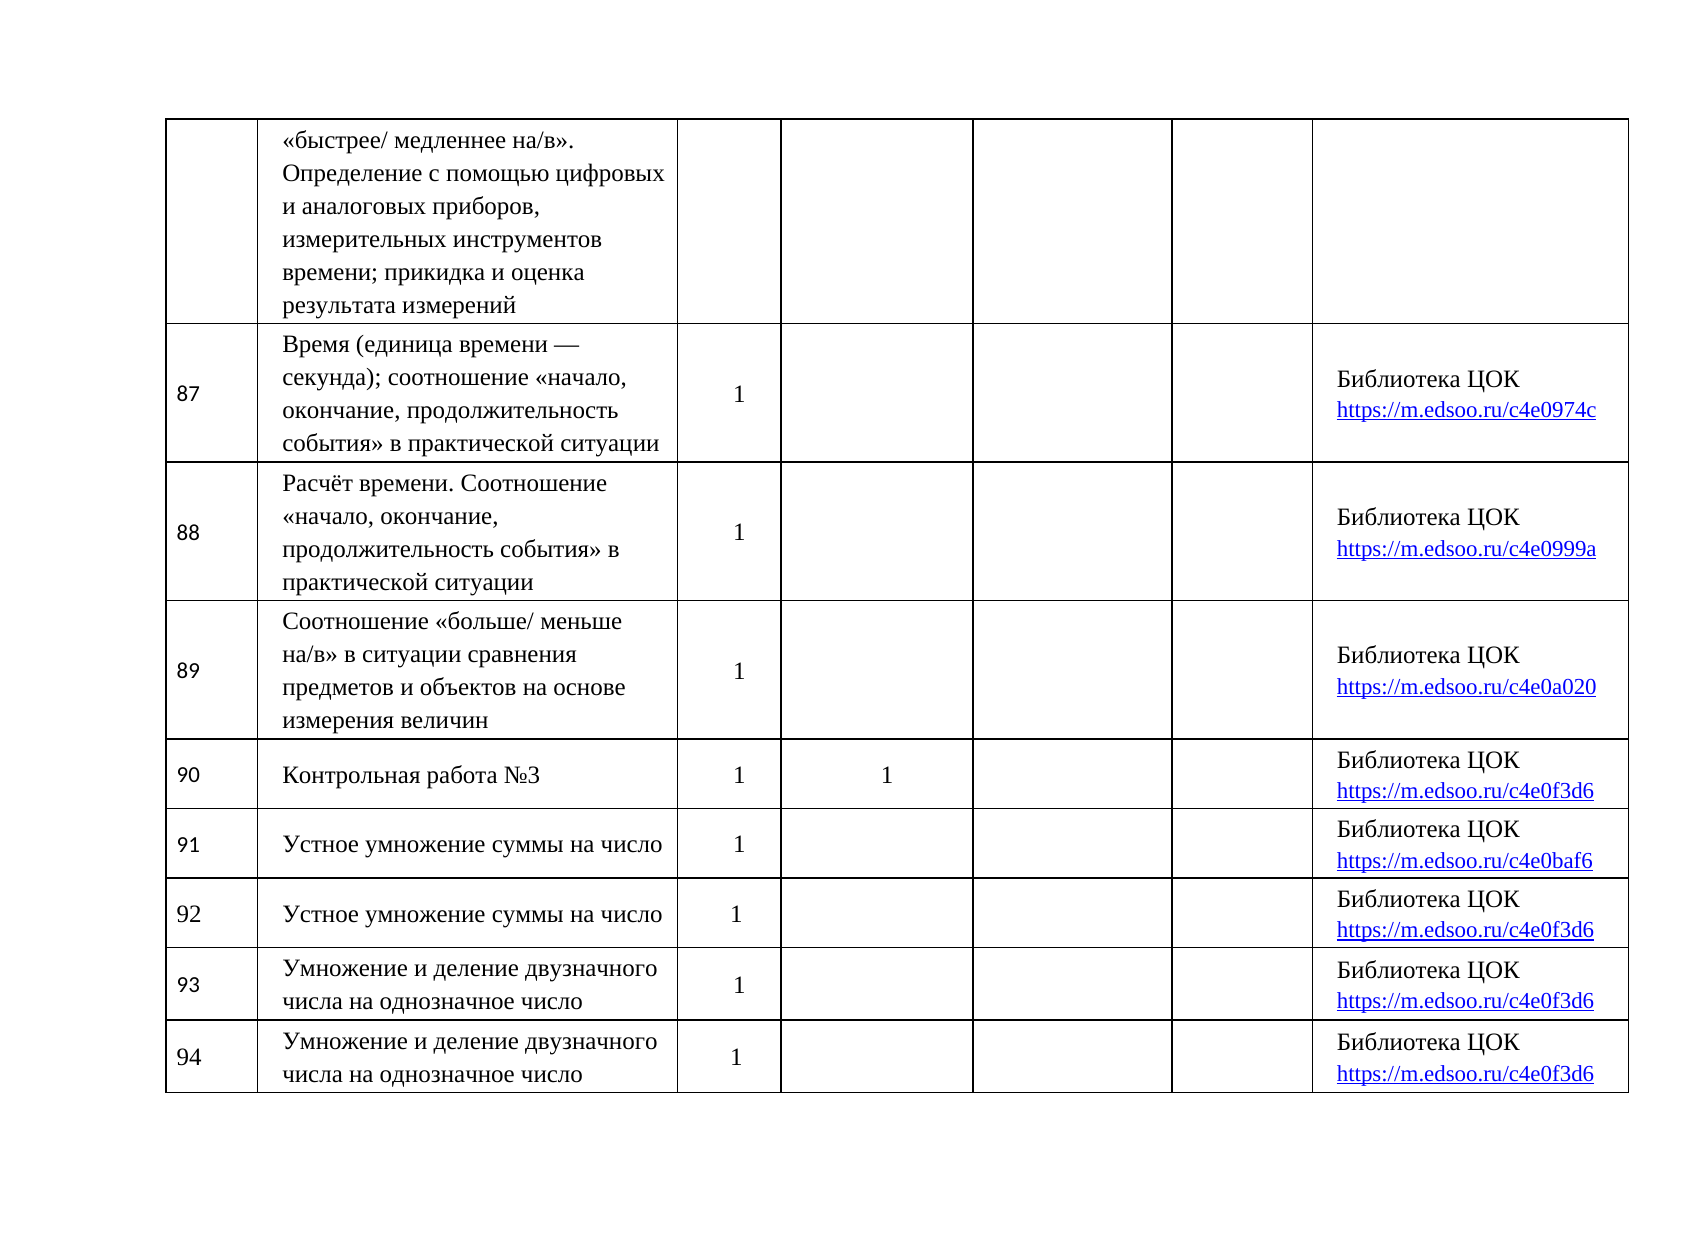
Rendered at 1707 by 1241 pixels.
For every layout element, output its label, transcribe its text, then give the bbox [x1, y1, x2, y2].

table_cell Соотношение «больше/ меньше на/в» в ситуации сравнения предметов и объектов на основе измерения величин [258, 601, 677, 738]
table_cell [1173, 879, 1312, 947]
table_cell 1 [678, 601, 780, 738]
table_cell [974, 948, 1171, 1019]
table_cell [782, 809, 972, 877]
table_cell [782, 948, 972, 1019]
table_cell Умножение и деление двузначного числа на однозначное число [258, 948, 677, 1019]
table_cell Библиотека ЦОК https://m.edsoo.ru/c4e0999a [1313, 463, 1628, 599]
table_cell [974, 809, 1171, 877]
table_cell 87 [167, 324, 257, 461]
table_cell 91 [167, 809, 257, 877]
table_cell 94 [167, 1021, 257, 1091]
table_cell [1173, 324, 1312, 461]
table_cell 88 [167, 463, 257, 599]
table_cell 1 [678, 948, 780, 1019]
table_cell Устное умножение суммы на число [258, 879, 677, 947]
table_cell 1 [678, 1021, 780, 1091]
table_cell [1173, 1021, 1312, 1091]
table_cell [974, 324, 1171, 461]
table_cell [782, 879, 972, 947]
table_cell Библиотека ЦОК https://m.edsoo.ru/c4e0f3d6 [1313, 740, 1628, 807]
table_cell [1313, 948, 1628, 1019]
table_cell 89 [167, 601, 257, 738]
table_cell [782, 120, 972, 323]
table_cell [974, 1021, 1171, 1091]
table_cell Время (единица времени — секунда); соотношение «начало, окончание, продолжительность события» в практической ситуации [258, 324, 677, 461]
table_cell [1173, 463, 1312, 599]
table_cell [782, 1021, 972, 1091]
table_cell Библиотека ЦОК https://m.edsoo.ru/c4e0f3d6 [1313, 879, 1628, 947]
table_cell [1173, 740, 1312, 807]
table_cell 1 [678, 120, 780, 323]
table_cell [1173, 120, 1312, 323]
table_cell 1 [678, 324, 780, 461]
table_cell [782, 324, 972, 461]
table_cell Библиотека ЦОК https://m.edsoo.ru/c4e0baf6 [1313, 809, 1628, 877]
table_cell Библиотека ЦОК https://m.edsoo.ru/c4e0974c [1313, 324, 1628, 461]
table_cell 1 [782, 740, 972, 807]
table_cell [782, 463, 972, 599]
table_cell [974, 740, 1171, 807]
table_cell [974, 879, 1171, 947]
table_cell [1313, 1021, 1628, 1091]
table_cell 93 [167, 948, 257, 1019]
table_cell 92 [167, 879, 257, 947]
table_cell 1 [678, 740, 780, 807]
table_cell 90 [167, 740, 257, 807]
table_cell Устное умножение суммы на число [258, 809, 677, 877]
table_cell 1 [678, 879, 780, 947]
table_cell 1 [678, 809, 780, 877]
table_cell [258, 120, 677, 323]
table_cell Библиотека ЦОК https://m.edsoo.ru/c4e0a020 [1313, 601, 1628, 738]
table_cell [974, 463, 1171, 599]
table_cell 86 [167, 120, 257, 323]
table_cell [974, 601, 1171, 738]
table_cell [1173, 809, 1312, 877]
table_cell [1173, 601, 1312, 738]
table_cell [974, 120, 1171, 323]
table_cell 1 [678, 463, 780, 599]
table_cell Умножение и деление двузначного числа на однозначное число [258, 1021, 677, 1091]
table_cell [782, 601, 972, 738]
table_cell [1173, 948, 1312, 1019]
table_cell Контрольная работа №3 [258, 740, 677, 807]
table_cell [1313, 120, 1628, 323]
table_cell Расчёт времени. Соотношение «начало, окончание, продолжительность события» в практической ситуации [258, 463, 677, 599]
